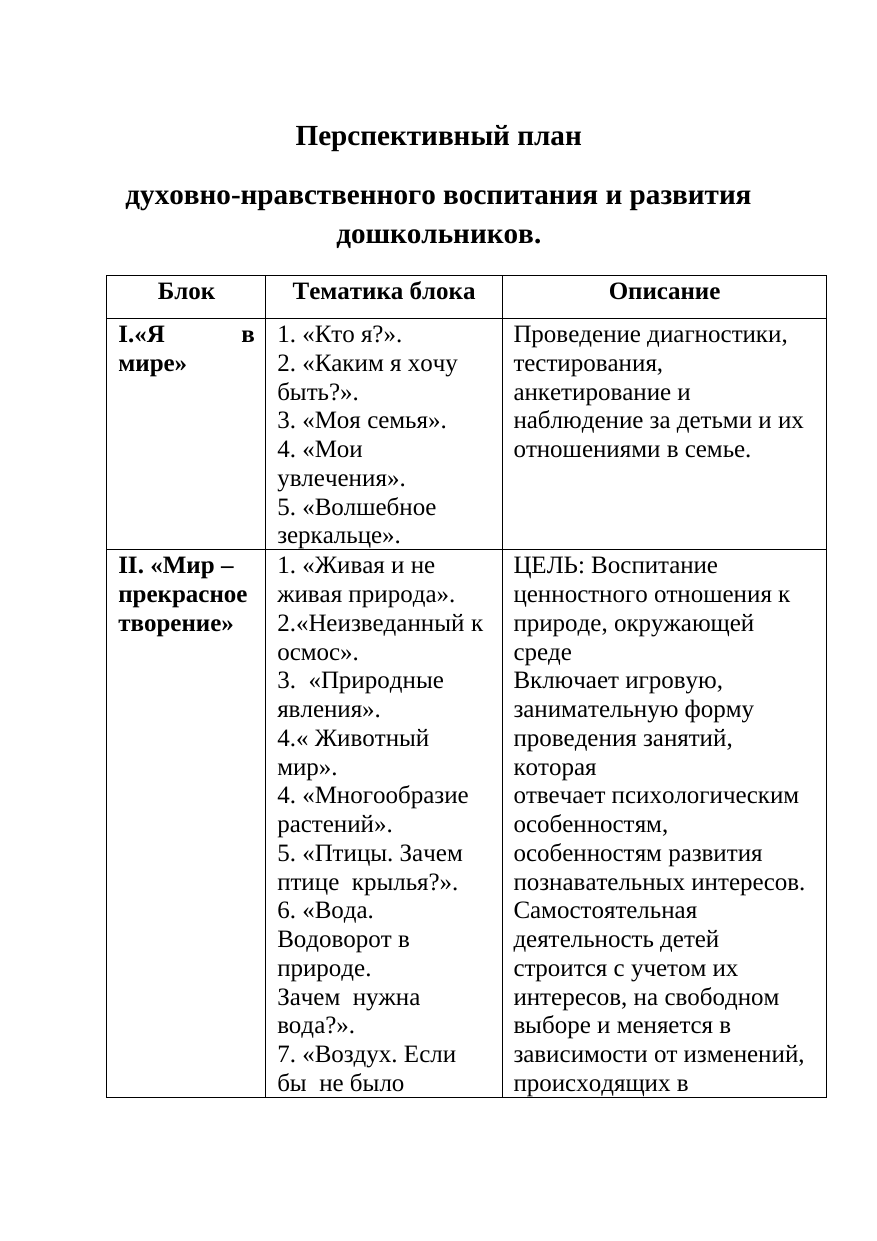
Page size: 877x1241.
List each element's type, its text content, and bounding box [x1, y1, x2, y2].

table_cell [107, 550, 265, 1097]
text духовно-нравственного воспитания и развития дошкольников. [118, 177, 759, 249]
table_cell 1. «Кто я?». 2. «Каким я хочу быть?». 3. «Моя семья». 4. «Мои увлечения». 5. «Волшебное зеркальце». [266, 319, 502, 549]
table_header Тематика блока [266, 276, 502, 318]
text Перспективный план [118, 118, 759, 152]
table_cell I.«Я в мире» [107, 319, 265, 549]
table_cell Проведение диагностики, тестирования, анкетирование и наблюдение за детьми и их отношениями в семье. [503, 319, 826, 549]
table_header Блок [107, 276, 265, 318]
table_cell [266, 550, 502, 1097]
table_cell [503, 550, 826, 1097]
table_header Описание [503, 276, 826, 318]
